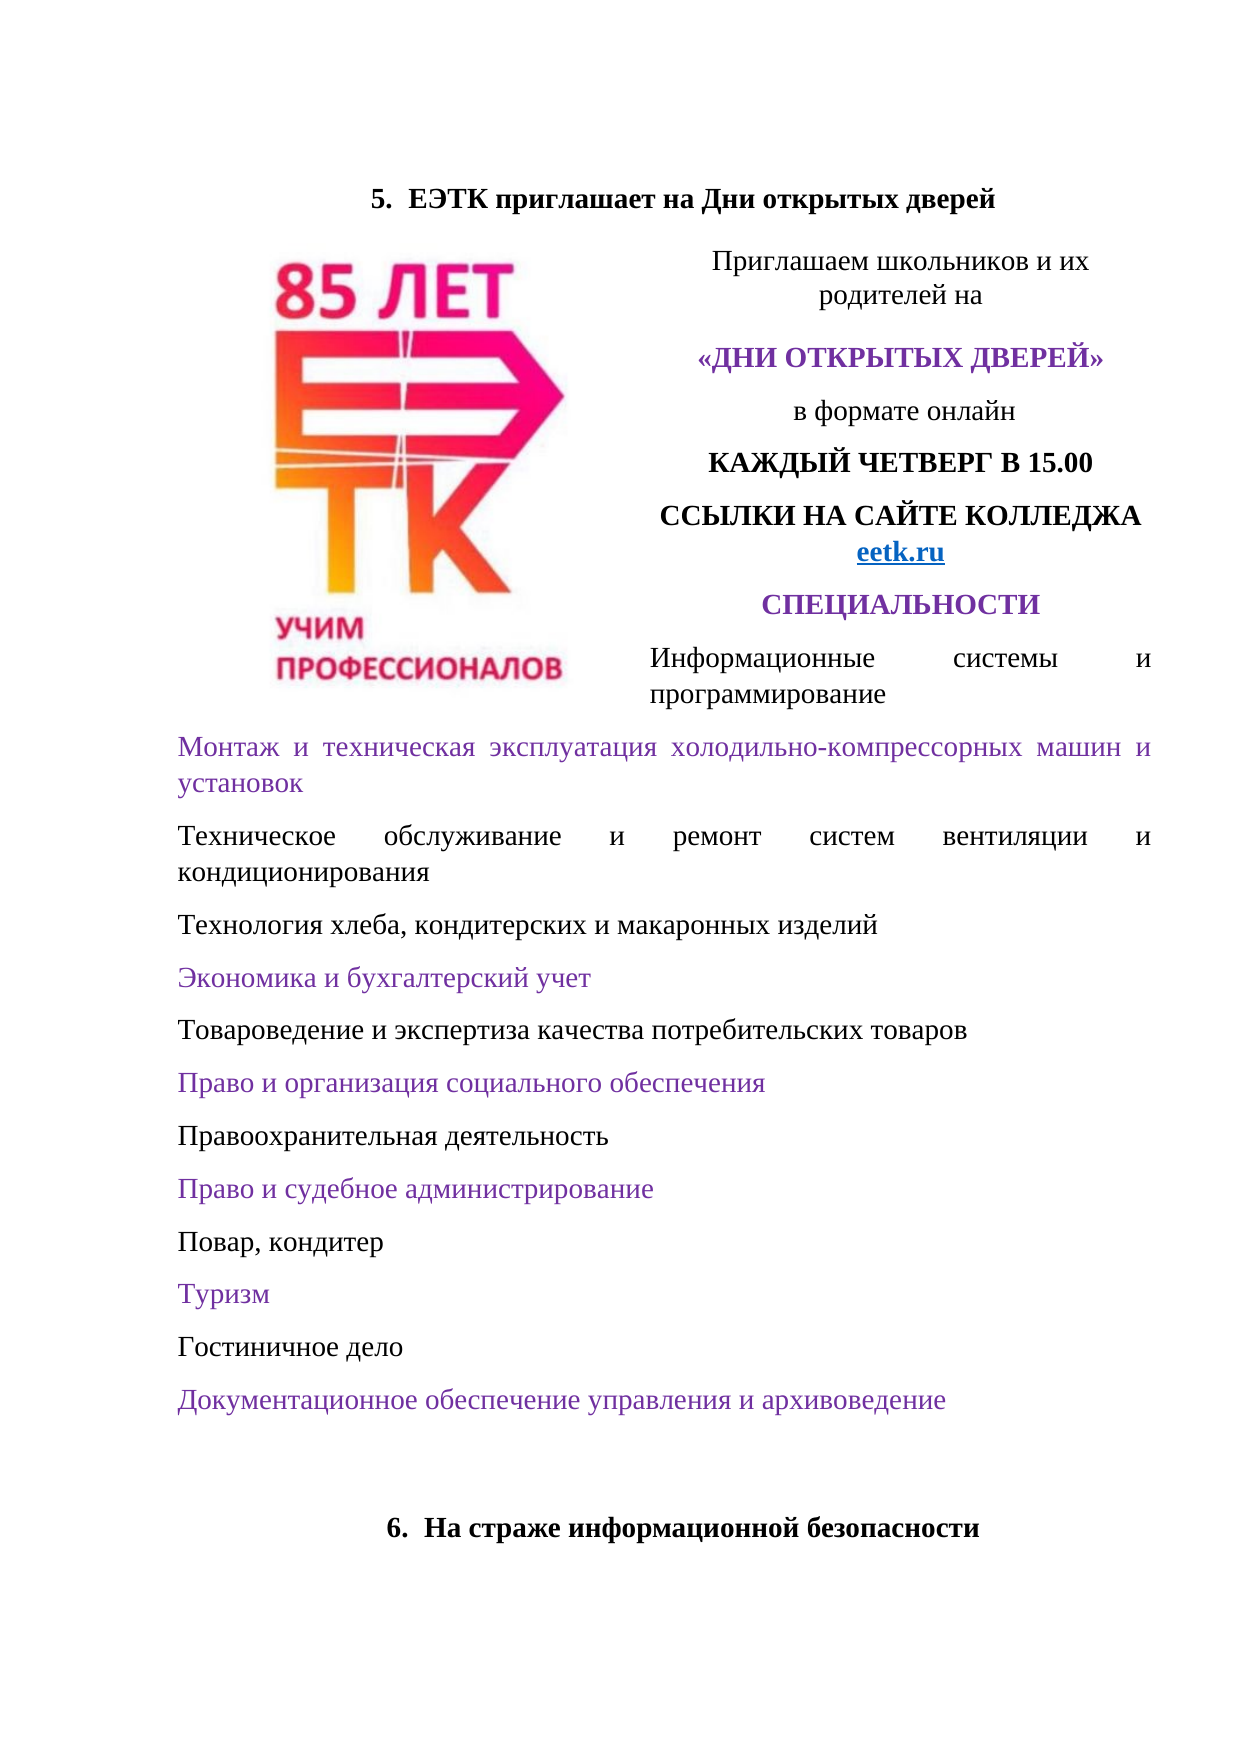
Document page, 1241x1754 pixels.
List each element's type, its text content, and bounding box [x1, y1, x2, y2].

list На страже информационной безопасности [215, 1510, 1152, 1544]
picture [177, 243, 631, 697]
text Приглашаем школьников и их родителей на [631, 243, 1152, 311]
text «ДНИ ОТКРЫТЫХ ДВЕРЕЙ» [631, 340, 1152, 373]
text СПЕЦИАЛЬНОСТИ [631, 587, 1152, 621]
text ССЫЛКИ НА САЙТЕ КОЛЛЕДЖА eetk.ru [631, 498, 1152, 568]
text Информационные системы и программирование [177, 640, 1152, 710]
text КАЖДЫЙ ЧЕТВЕРГ В 15.00 [631, 445, 1152, 479]
text Экономика и бухгалтерский учет [177, 960, 1152, 993]
text Повар, кондитер [177, 1224, 1152, 1257]
text Правоохранительная деятельность [177, 1118, 1152, 1152]
text Документационное обеспечение управления и архивоведение [177, 1382, 1152, 1416]
text Монтаж и техническая эксплуатация холодильно-компрессорных машин и установок [177, 729, 1152, 799]
list ЕЭТК приглашает на Дни открытых дверей [215, 181, 1152, 214]
text Туризм [177, 1277, 1152, 1310]
text Технология хлеба, кондитерских и макаронных изделий [177, 907, 1152, 940]
text Товароведение и экспертиза качества потребительских товаров [177, 1012, 1152, 1046]
text в формате онлайн [631, 393, 1152, 426]
text Техническое обслуживание и ремонт систем вентиляции и кондиционирования [177, 818, 1152, 888]
text Гостиничное дело [177, 1329, 1152, 1363]
text Право и организация социального обеспечения [177, 1065, 1152, 1099]
text Право и судебное администрирование [177, 1171, 1152, 1204]
